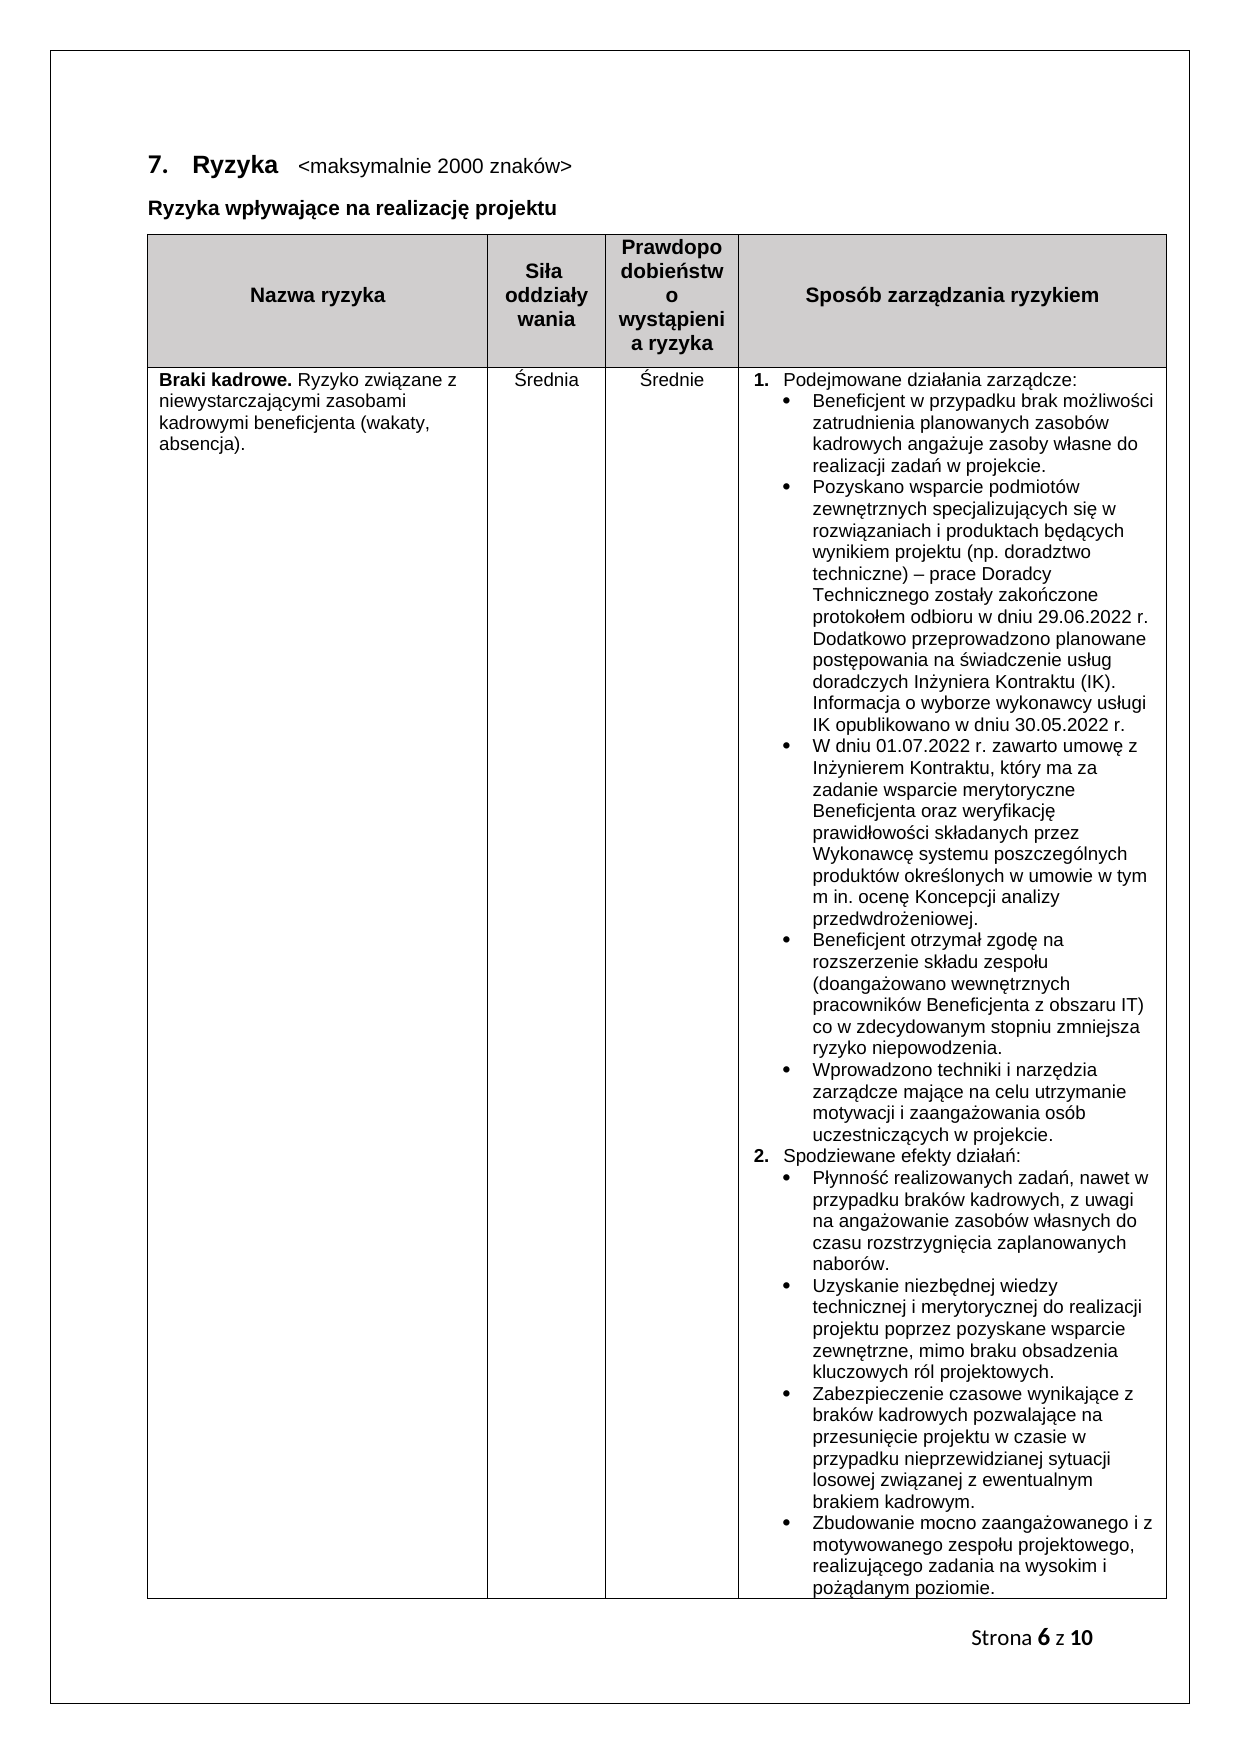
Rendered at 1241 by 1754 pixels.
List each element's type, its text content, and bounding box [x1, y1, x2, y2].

table_header Siła oddziaływania [488, 235, 605, 367]
table_header Nazwa ryzyka [148, 235, 487, 367]
table_header Sposób zarządzania ryzykiem [739, 235, 1166, 367]
list Ryzyka <maksymalnie 2000 znaków> [148, 147, 1093, 181]
table_cell Średnia [488, 368, 605, 1598]
table_header Prawdopodobieństwo wystąpienia ryzyka [606, 235, 738, 367]
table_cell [148, 368, 487, 1598]
text Ryzyka wpływające na realizację projektu [148, 196, 1093, 219]
table_cell Średnie [606, 368, 738, 1598]
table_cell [739, 368, 1166, 1598]
